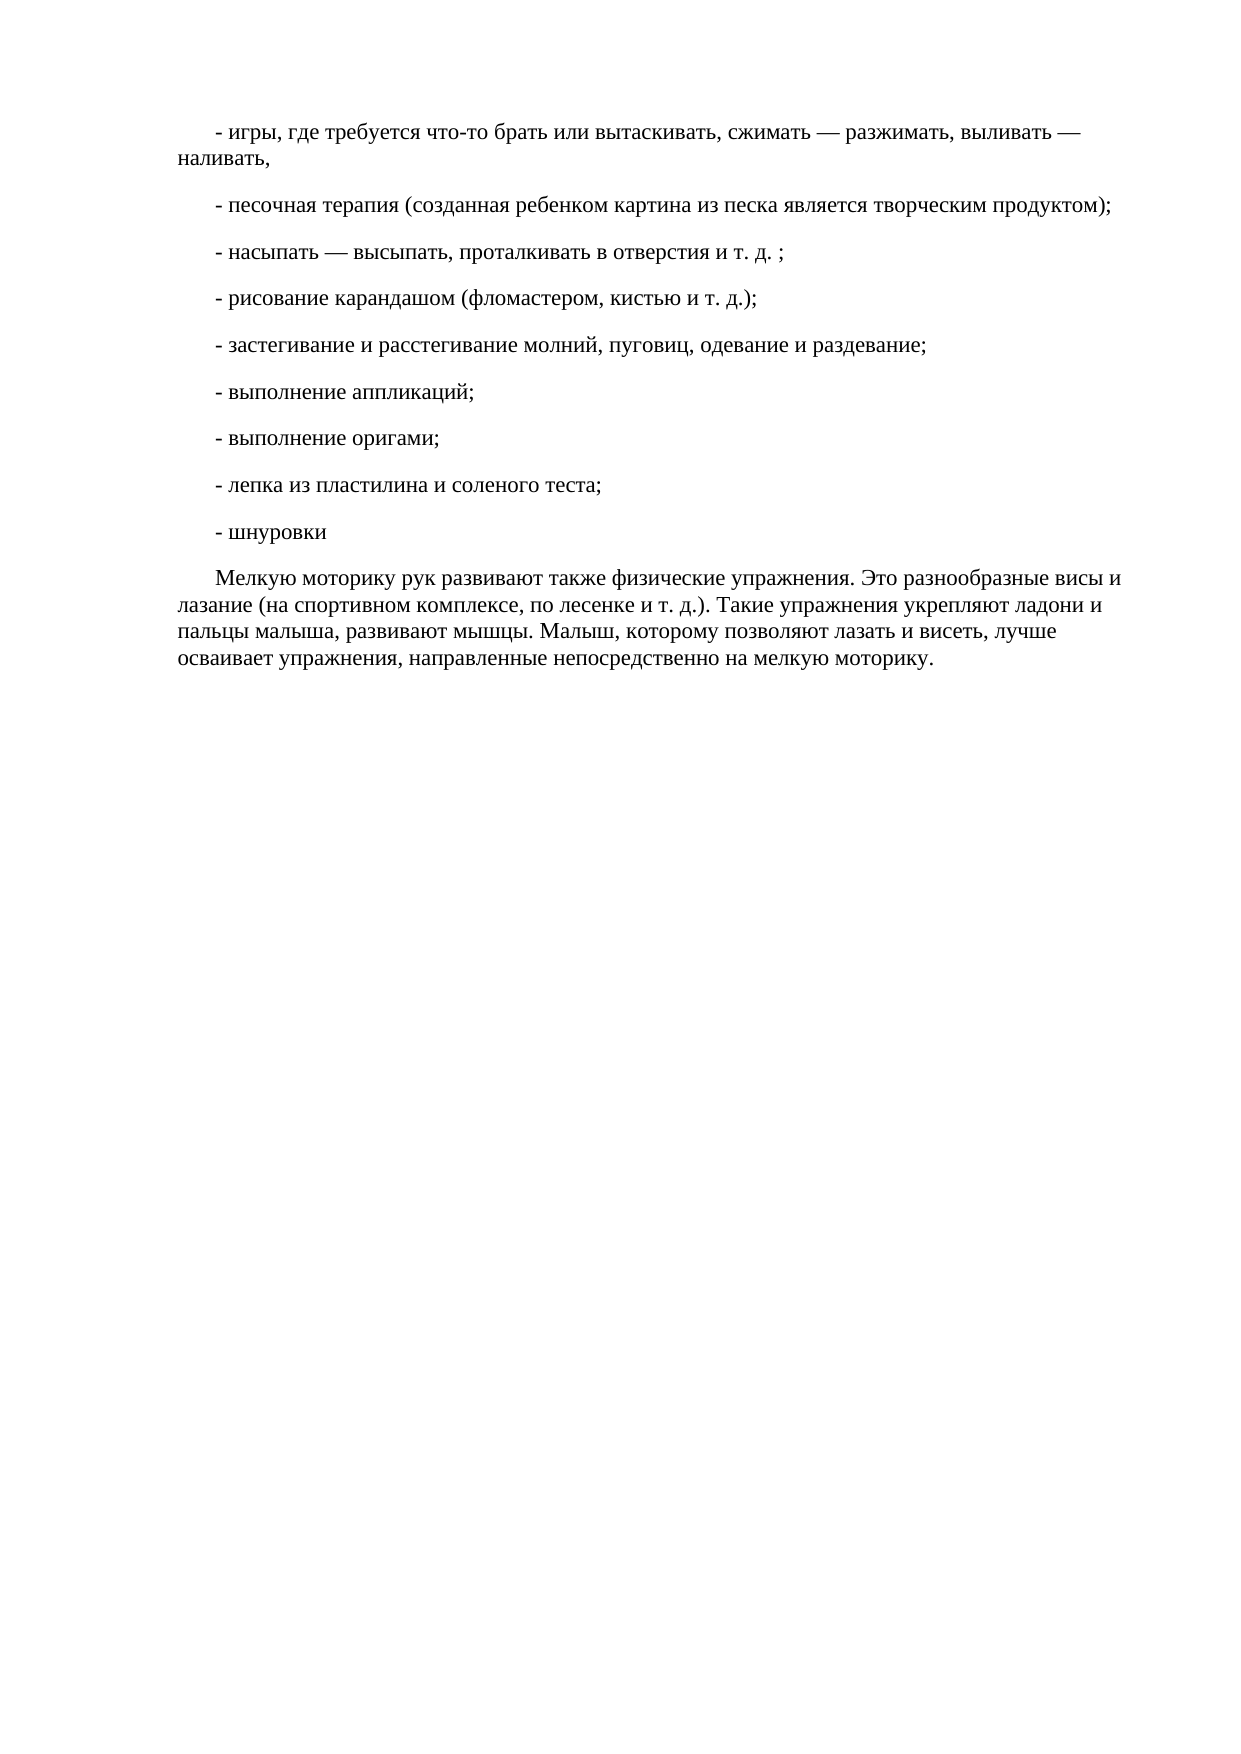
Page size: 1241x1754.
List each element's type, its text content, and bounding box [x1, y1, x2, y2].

text - лепка из пластилина и соленого теста; [177, 471, 1152, 497]
text - выполнение аппликаций; [177, 378, 1152, 404]
text - застегивание и расстегивание молний, пуговиц, одевание и раздевание; [177, 331, 1152, 357]
text - рисование карандашом (фломастером, кистью и т. д.); [177, 284, 1152, 311]
text - шнуровки [177, 518, 1152, 544]
text Мелкую моторику рук развивают также физические упражнения. Это разнообразные висы и лазание (на спортивном комплексе, по лесенке и т. д.). Такие упражнения укрепляют ладони и пальцы малыша, развивают мышцы. Малыш, которому позволяют лазать и висеть, лучше осваивает упражнения, направленные непосредственно на мелкую моторику. [177, 564, 1152, 670]
text - выполнение оригами; [177, 424, 1152, 451]
text - игры, где требуется что-то брать или вытаскивать, сжимать — разжимать, выливать — наливать, [177, 118, 1152, 171]
text - песочная терапия (созданная ребенком картина из песка является творческим продуктом); [177, 191, 1152, 217]
text - насыпать — высыпать, проталкивать в отверстия и т. д. ; [177, 238, 1152, 264]
